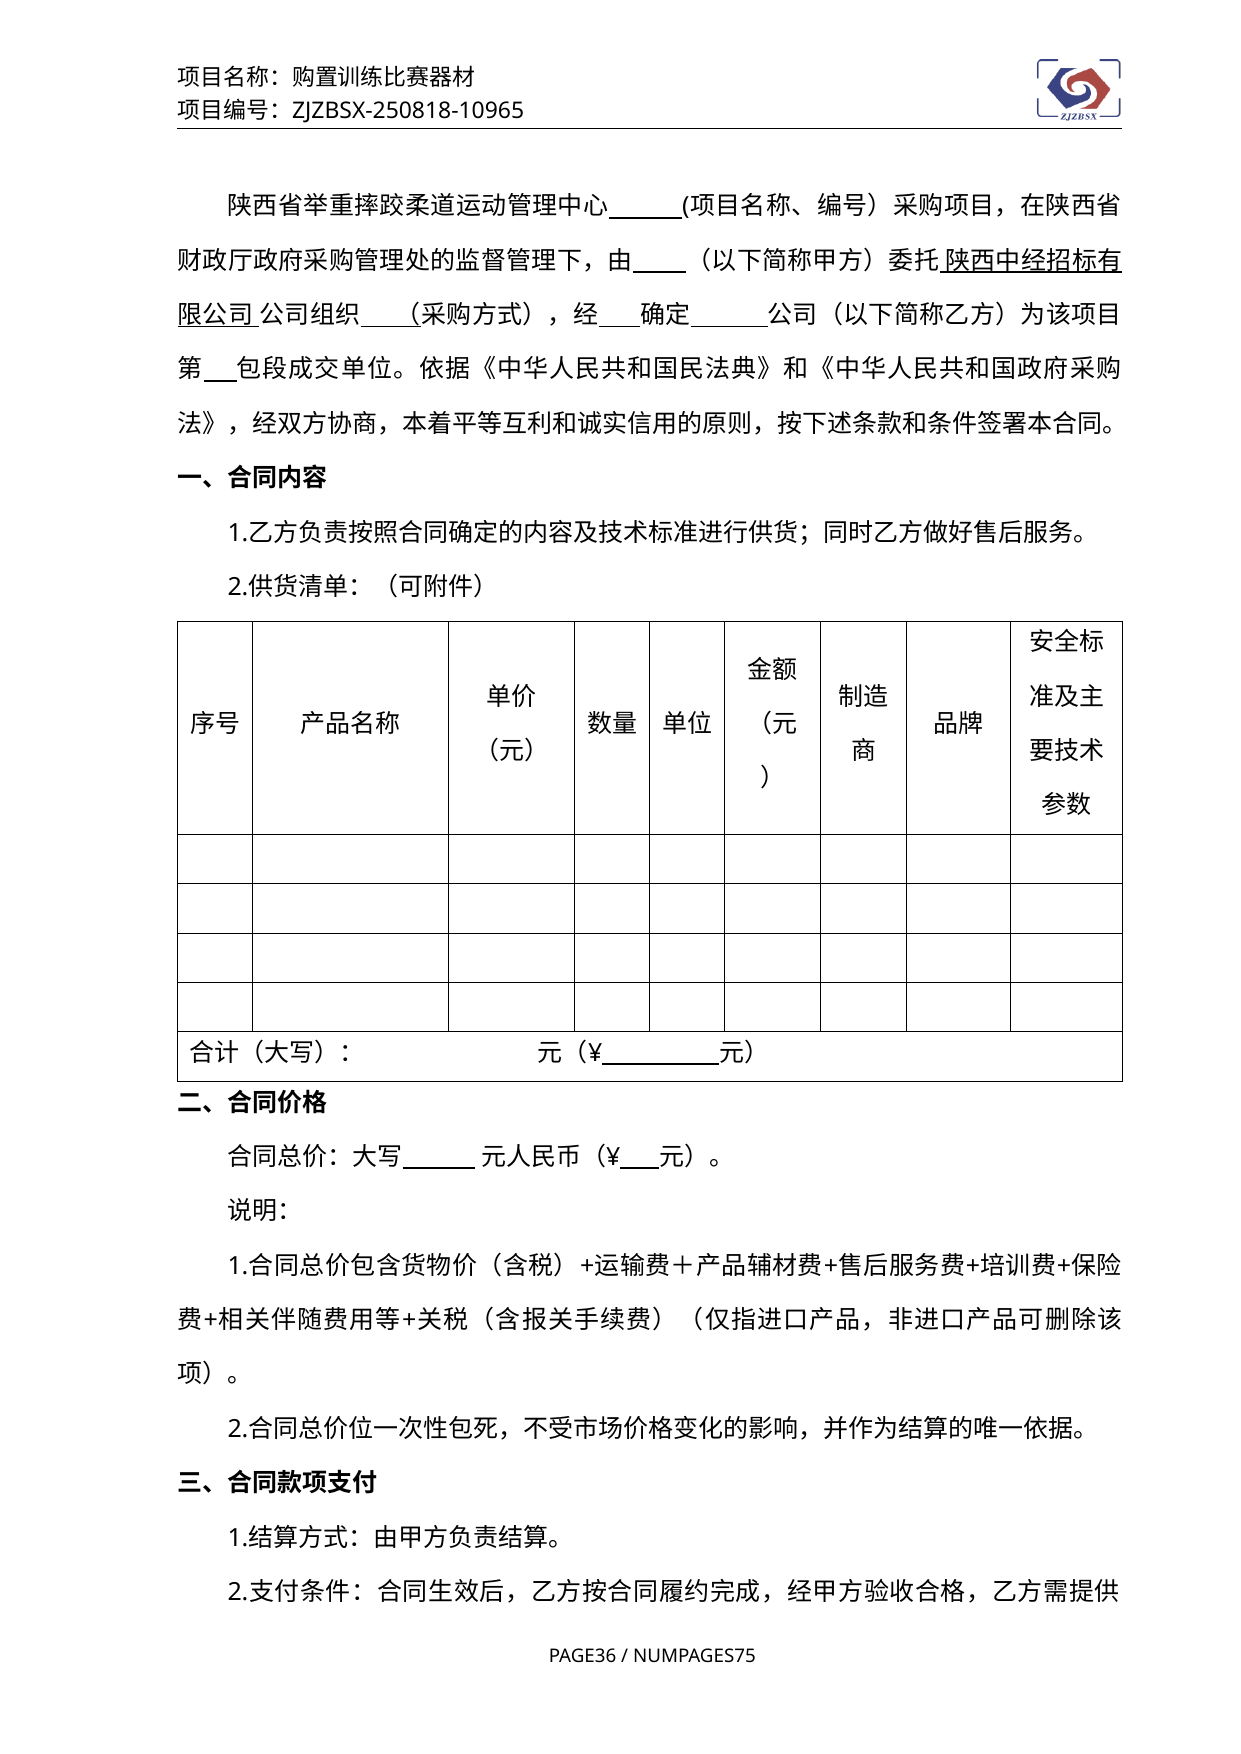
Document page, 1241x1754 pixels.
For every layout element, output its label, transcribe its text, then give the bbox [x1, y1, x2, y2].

text 一、合同内容 [177, 458, 1122, 494]
table_cell [650, 835, 724, 883]
table_header 数量 [575, 622, 649, 834]
text 1.结算方式：由甲方负责结算。 [177, 1517, 1122, 1553]
table_cell [575, 983, 649, 1031]
table_header 安全标准及主要技术参数 [1011, 622, 1122, 834]
table_header 制造商 [821, 622, 906, 834]
text 2.合同总价位一次性包死，不受市场价格变化的影响，并作为结算的唯一依据。 [177, 1408, 1122, 1444]
table_cell [575, 835, 649, 883]
table_cell [650, 884, 724, 932]
table_cell [178, 934, 252, 982]
text 说明： [177, 1191, 1122, 1227]
text 合同总价：大写 元人民币（¥ 元）。 [177, 1136, 1122, 1173]
table_cell [178, 983, 252, 1031]
table_cell [449, 983, 574, 1031]
table_cell [575, 934, 649, 982]
table_cell [449, 934, 574, 982]
table_cell [575, 884, 649, 932]
table_cell [253, 934, 448, 982]
table_cell 合计（大写）： 元（¥ 元） [178, 1032, 1122, 1081]
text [177, 1571, 1122, 1608]
table_cell [725, 884, 820, 932]
table_header 单位 [650, 622, 724, 834]
table_header 金额（元） [725, 622, 820, 834]
table_cell [1011, 934, 1122, 982]
table_cell [907, 934, 1010, 982]
table_cell [907, 884, 1010, 932]
table_cell [650, 983, 724, 1031]
text 二、合同价格 [177, 1082, 1122, 1118]
table_cell [253, 835, 448, 883]
table_header 品牌 [907, 622, 1010, 834]
table_header 产品名称 [253, 622, 448, 834]
table_cell [449, 835, 574, 883]
table_cell [253, 983, 448, 1031]
picture [1034, 59, 1123, 121]
table_cell [725, 983, 820, 1031]
table_header 单价（元） [449, 622, 574, 834]
table_cell [907, 983, 1010, 1031]
text 1.乙方负责按照合同确定的内容及技术标准进行供货；同时乙方做好售后服务。 [177, 512, 1122, 548]
table_cell [650, 934, 724, 982]
table_cell [821, 934, 906, 982]
text 三、合同款项支付 [177, 1463, 1122, 1499]
text 陕西省举重摔跤柔道运动管理中心 (项目名称、编号）采购项目，在陕西省财政厅政府采购管理处的监督管理下，由 （以下简称甲方）委托 陕西中经招标有限公司 公司组织 （采购方式），经 确定 公司（以下简称乙方）为该项目第 包段成交单位。依据《中华人民共和国民法典》和《中华人民共和国政府采购法》，经双方协商，本着平等互利和诚实信用的原则，按下述条款和条件签署本合同。 [177, 186, 1122, 439]
table_cell [821, 983, 906, 1031]
table_cell [821, 835, 906, 883]
text 1.合同总价包含货物价（含税）+运输费＋产品辅材费+售后服务费+培训费+保险费+相关伴随费用等+关税（含报关手续费）（仅指进口产品，非进口产品可删除该项）。 [177, 1245, 1122, 1390]
table_cell [1011, 835, 1122, 883]
table_cell [725, 835, 820, 883]
table_cell [1011, 884, 1122, 932]
text 2.供货清单：（可附件） [177, 566, 1122, 603]
table_cell [253, 884, 448, 932]
table_header 序号 [178, 622, 252, 834]
table_cell [449, 884, 574, 932]
table_cell [1011, 983, 1122, 1031]
table_cell [178, 835, 252, 883]
table_cell [178, 884, 252, 932]
table_cell [907, 835, 1010, 883]
table_cell [725, 934, 820, 982]
table_cell [821, 884, 906, 932]
